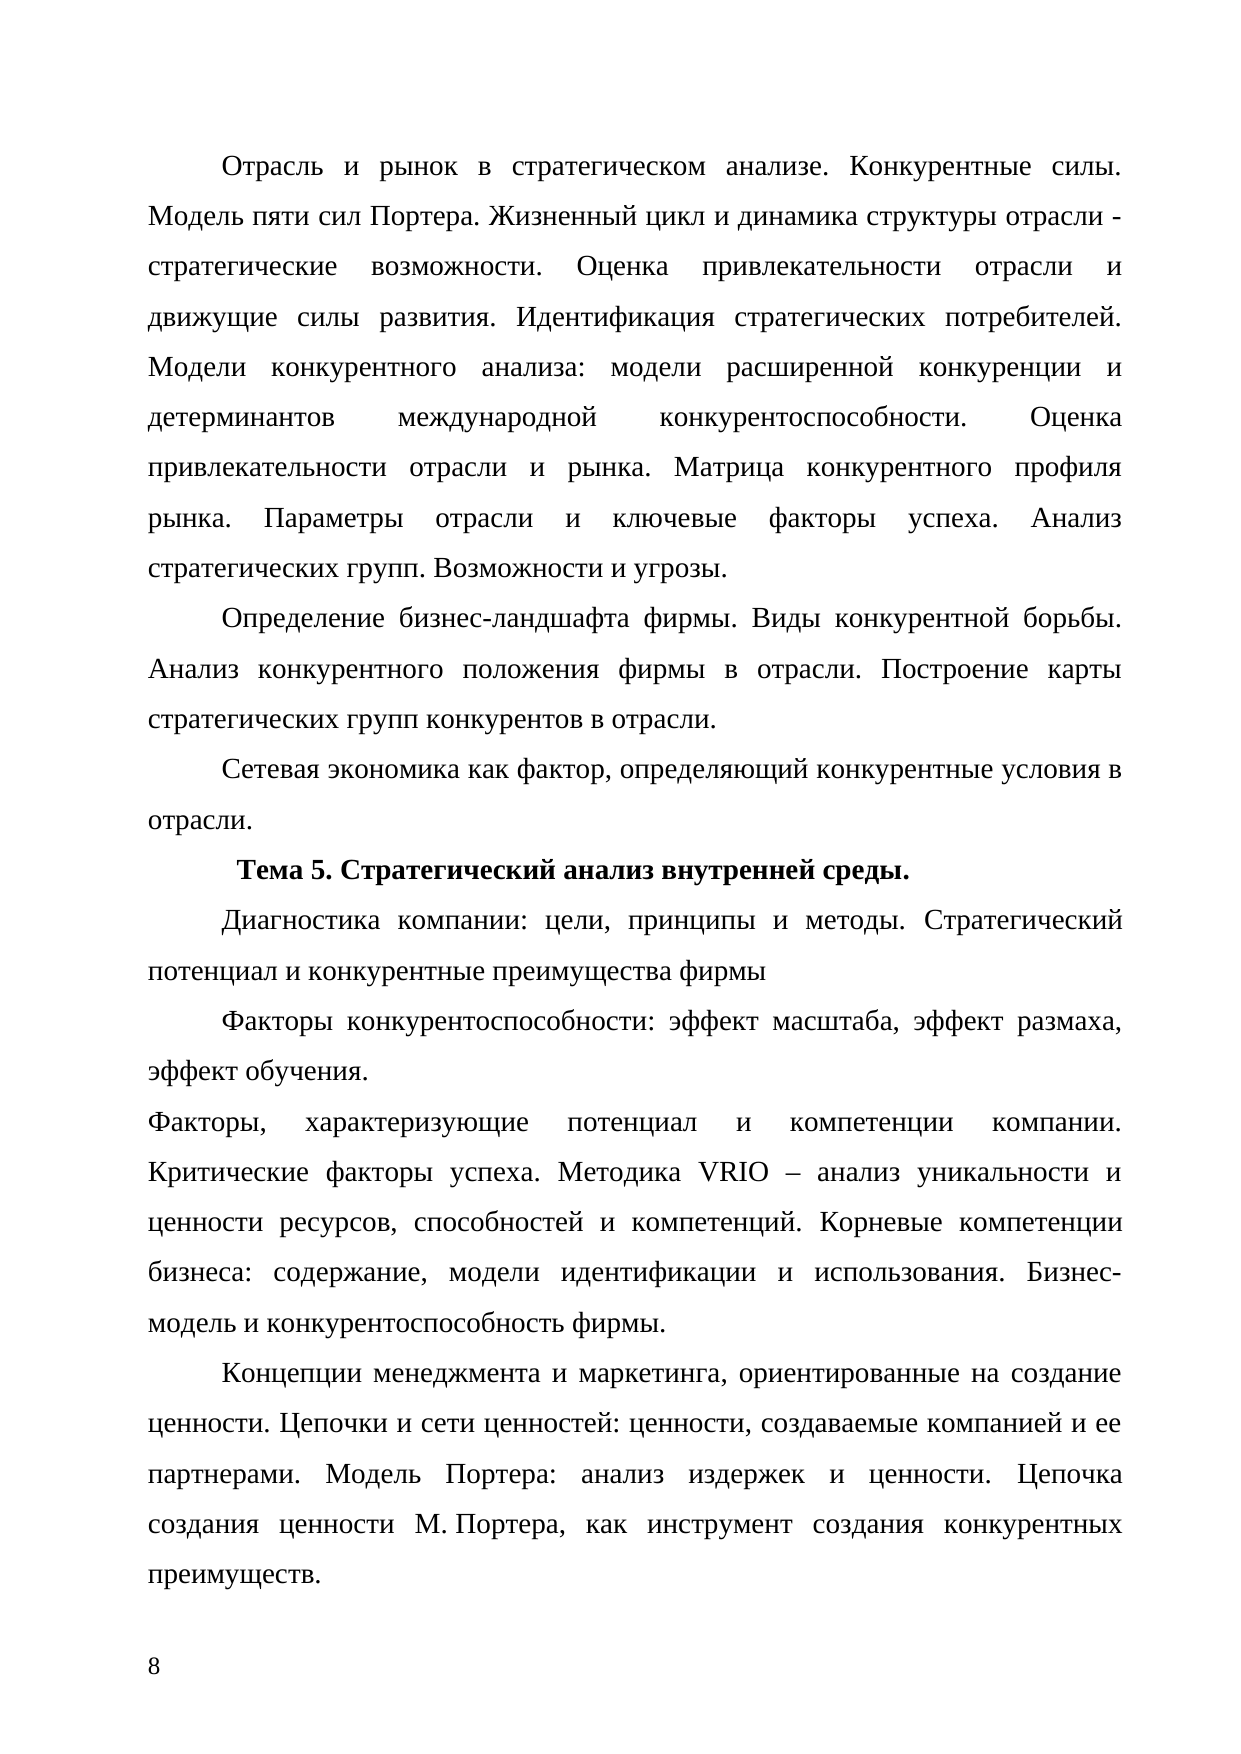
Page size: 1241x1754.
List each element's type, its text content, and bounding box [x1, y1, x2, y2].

text Отрасль и рынок в стратегическом анализе. Конкурентные силы. Модель пяти сил Портера. Жизненный цикл и динамика структуры отрасли - стратегические возможности. Оценка привлекательности отрасли и движущие силы развития. Идентификация стратегических потребителей. Модели конкурентного анализа: модели расширенной конкуренции и детерминантов международной конкурентоспособности. Оценка привлекательности отрасли и рынка. Матрица конкурентного профиля рынка. Параметры отрасли и ключевые факторы успеха. Анализ стратегических групп. Возможности и угрозы. [148, 148, 1123, 584]
text Диагностика компании: цели, принципы и методы. Стратегический потенциал и конкурентные преимущества фирмы [148, 902, 1123, 986]
text Определение бизнес-ландшафта фирмы. Виды конкурентной борьбы. Анализ конкурентного положения фирмы в отрасли. Построение карты стратегических групп конкурентов в отрасли. [148, 601, 1123, 735]
text Тема 5. Стратегический анализ внутренней среды. [148, 852, 1123, 886]
text Факторы конкурентоспособности: эффект масштаба, эффект размаха, эффект обучения. [148, 1003, 1123, 1087]
text Сетевая экономика как фактор, определяющий конкурентные условия в отрасли. [148, 751, 1123, 835]
text Факторы, характеризующие потенциал и компетенции компании. Критические факторы успеха. Методика VRIO – анализ уникальности и ценности ресурсов, способностей и компетенций. Корневые компетенции бизнеса: содержание, модели идентификации и использования. Бизнес- модель и конкурентоспособность фирмы. [148, 1104, 1123, 1338]
text Концепции менеджмента и маркетинга, ориентированные на создание ценности. Цепочки и сети ценностей: ценности, создаваемые компанией и ее партнерами. Модель Портера: анализ издержек и ценности. Цепочка создания ценности М. Портера, как инструмент создания конкурентных преимуществ. [148, 1355, 1123, 1590]
